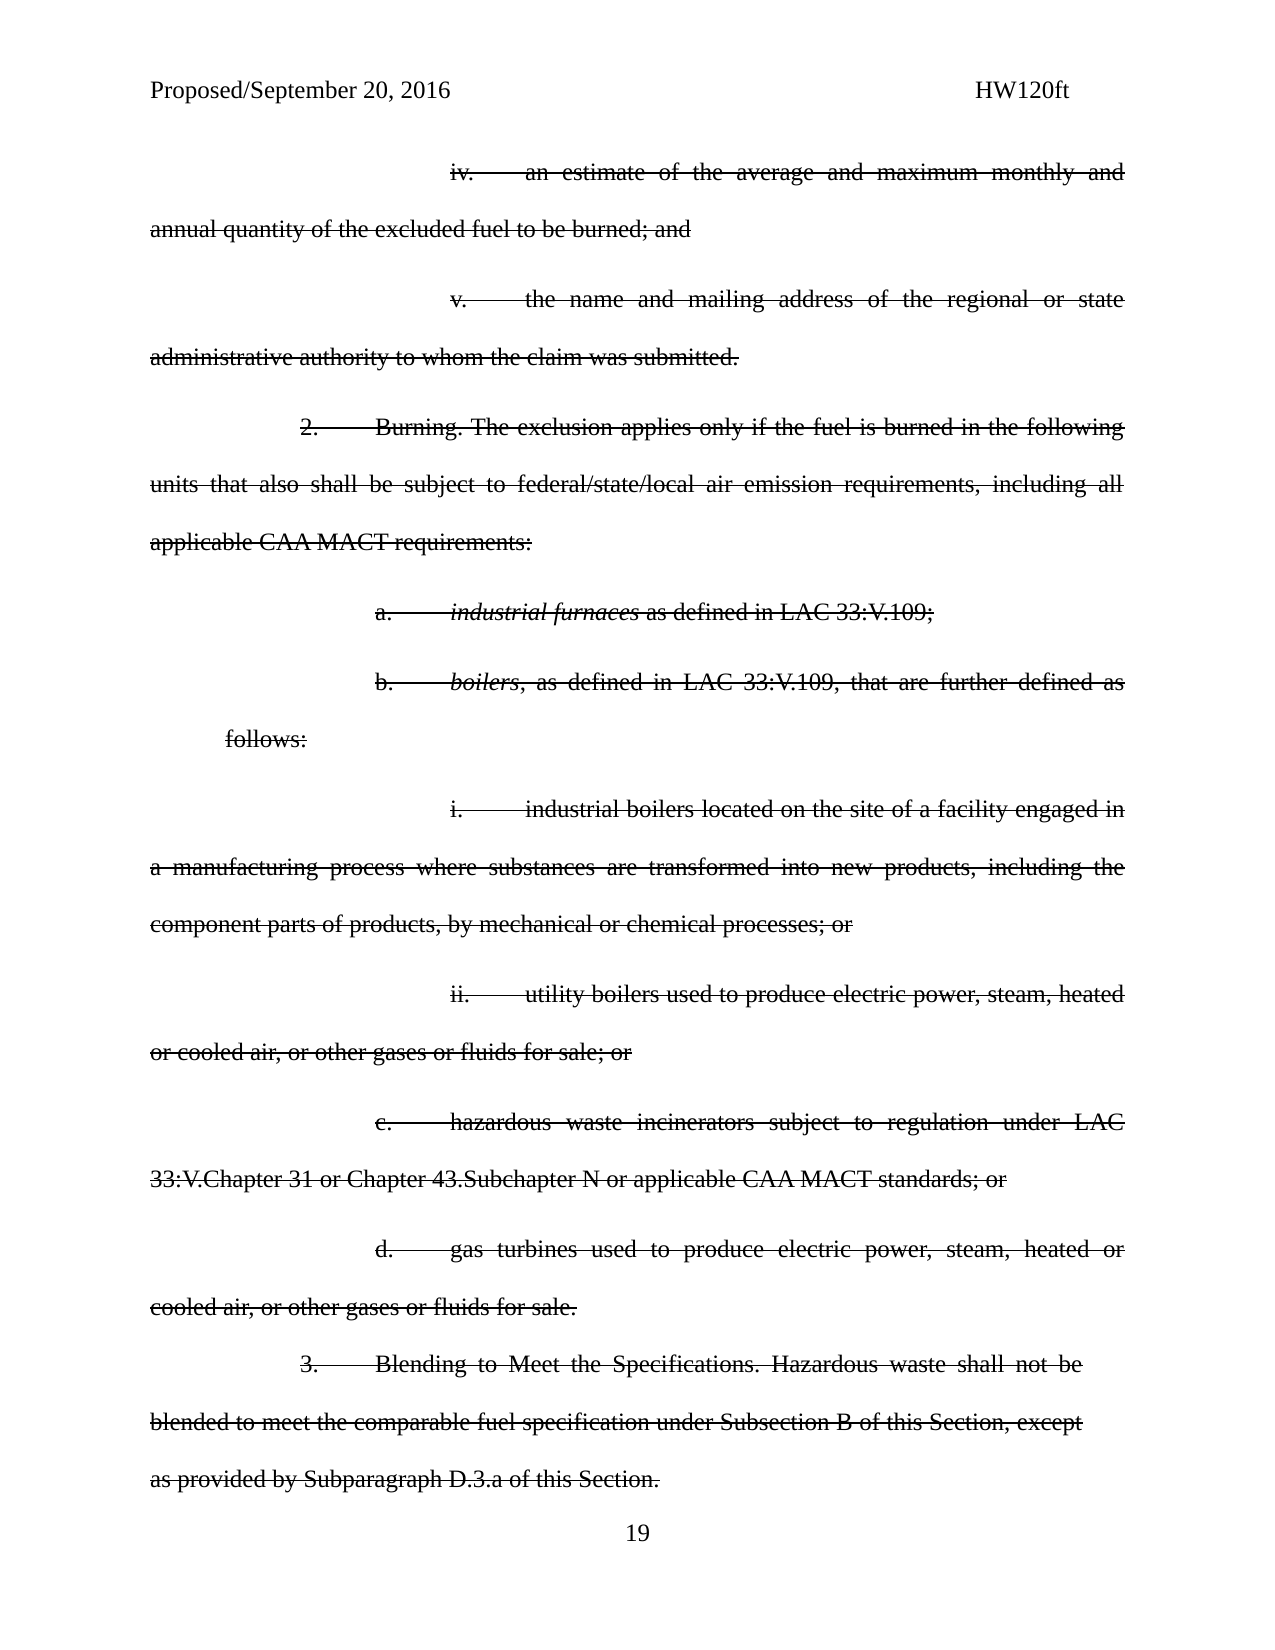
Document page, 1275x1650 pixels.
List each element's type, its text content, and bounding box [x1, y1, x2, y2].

text c. hazardous waste incinerators subject to regulation under LAC 33:V.Chapter 31 or Chapter 43.Subchapter N or applicable CAA MACT standards; or [150, 1107, 1125, 1193]
text a. industrial furnaces as defined in LAC 33:V.109; [225, 597, 1125, 626]
text d. gas turbines used to produce electric power, steam, heated or cooled air, or other gases or fluids for sale. [150, 1234, 1125, 1321]
text i. industrial boilers located on the site of a facility engaged in a manufacturing process where substances are transformed into new products, including the component parts of products, by mechanical or chemical processes; or [150, 794, 1125, 867]
text 3. Blending to Meet the Specifications. Hazardous waste shall not be blended to meet the comparable fuel specification under Subsection B of this Section, except as provided by Subparagraph D.3.a of this Section. [150, 1349, 1083, 1422]
text v. the name and mailing address of the regional or state administrative authority to whom the claim was submitted. [150, 284, 1125, 371]
text ii. utility boilers used to produce electric power, steam, heated or cooled air, or other gases or fluids for sale; or [150, 979, 1125, 1066]
text iv. an estimate of the average and maximum monthly and annual quantity of the excluded fuel to be burned; and [150, 157, 1125, 243]
text 3. Blending to Meet the Specifications. Hazardous waste shall not be blended to meet the comparable fuel specification under Subsection B of this Section, except as provided by Subparagraph D.3.a of this Section. [150, 1424, 1083, 1493]
text i. industrial boilers located on the site of a facility engaged in a manufacturing process where substances are transformed into new products, including the component parts of products, by mechanical or chemical processes; or [150, 869, 1125, 938]
text 2. Burning. The exclusion applies only if the fuel is burned in the following units that also shall be subject to federal/state/local air emission requirements, including all applicable CAA MACT requirements: [150, 412, 1125, 556]
text b. boilers, as defined in LAC 33:V.109, that are further defined as follows: [225, 667, 1125, 753]
